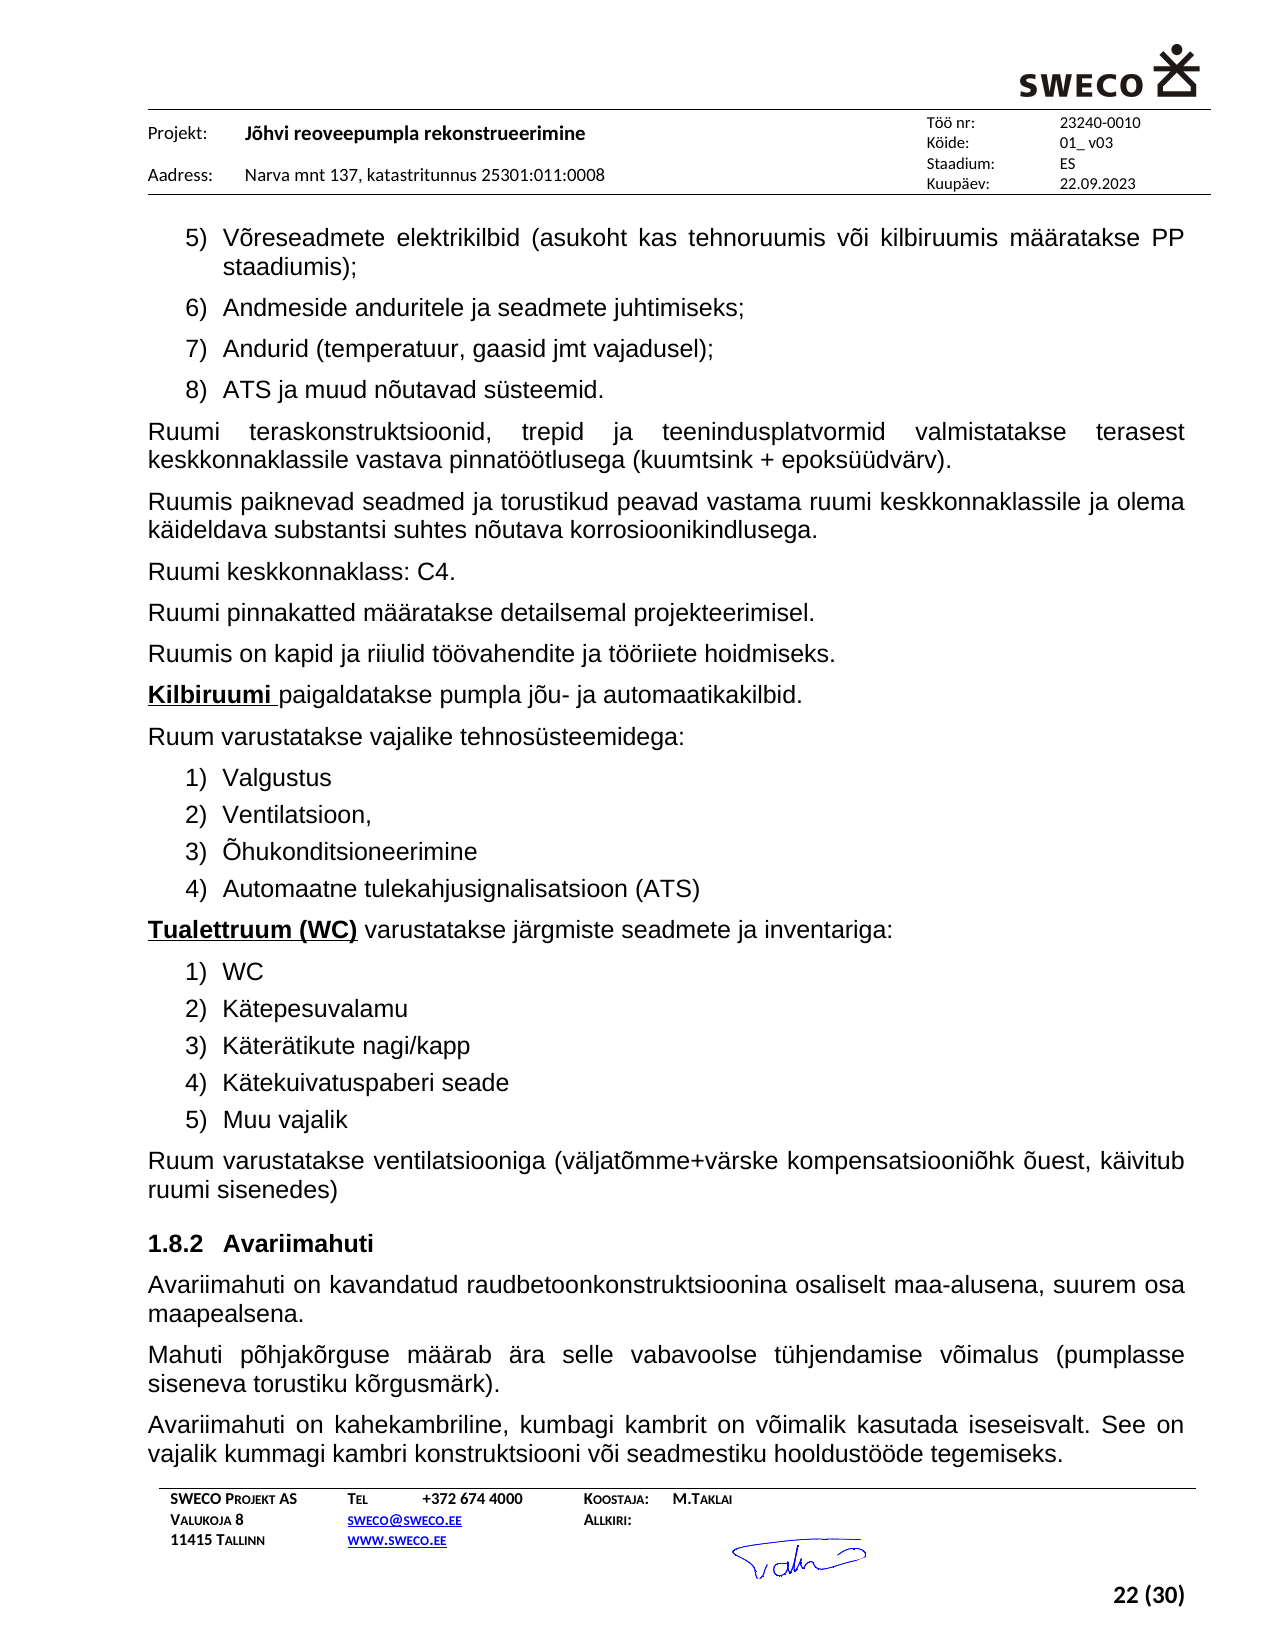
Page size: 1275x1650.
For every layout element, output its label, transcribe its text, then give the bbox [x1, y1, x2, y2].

picture [1020, 44, 1200, 97]
list Andurid (temperatuur, gaasid jmt vajadusel); [185, 334, 1186, 363]
text Ruum varustatakse vajalike tehnosüsteemidega: [148, 722, 1186, 750]
text Kilbiruumi paigaldatakse pumpla jõu- ja automaatikakilbid. [148, 680, 1186, 709]
list Andmeside anduritele ja seadmete juhtimiseks; [185, 293, 1186, 322]
list Automaatne tulekahjusignalisatsioon (ATS) [185, 874, 1186, 903]
list Valgustus [185, 763, 1186, 792]
subtitle Avariimahuti [148, 1229, 1186, 1257]
list Õhukonditsioneerimine [185, 837, 1186, 866]
text Tualettruum (WC) varustatakse järgmiste seadmete ja inventariga: [148, 915, 1186, 944]
list Muu vajalik [185, 1105, 1186, 1134]
list Käterätikute nagi/kapp [185, 1031, 1186, 1059]
text Ruumi pinnakatted määratakse detailsemal projekteerimisel. [148, 598, 1186, 627]
list WC [185, 957, 1186, 985]
text Avariimahuti on kavandatud raudbetoonkonstruktsioonina osaliselt maa-alusena, suurem osa maapealsena. [148, 1270, 1186, 1327]
text Mahuti põhjakõrguse määrab ära selle vabavoolse tühjendamise võimalus (pumplasse siseneva torustiku kõrgusmärk). [148, 1340, 1186, 1397]
list Kätekuivatuspaberi seade [185, 1068, 1186, 1097]
text Avariimahuti on kahekambriline, kumbagi kambrit on võimalik kasutada iseseisvalt. See on vajalik kummagi kambri konstruktsiooni või seadmestiku hooldustööde tegemiseks. [148, 1410, 1186, 1467]
list Ventilatsioon, [185, 800, 1186, 829]
text Ruumi keskkonnaklass: C4. [148, 557, 1186, 585]
text Ruumis paiknevad seadmed ja torustikud peavad vastama ruumi keskkonnaklassile ja olema käideldava substantsi suhtes nõutava korrosioonikindlusega. [148, 487, 1186, 544]
text Ruumis on kapid ja riiulid töövahendite ja tööriiete hoidmiseks. [148, 639, 1186, 668]
list Kätepesuvalamu [185, 994, 1186, 1022]
list ATS ja muud nõutavad süsteemid. [185, 375, 1186, 404]
text Ruumi teraskonstruktsioonid, trepid ja teenindusplatvormid valmistatakse terasest keskkonnaklassile vastava pinnatöötlusega (kuumtsink + epoksüüdvärv). [148, 417, 1186, 474]
text Ruum varustatakse ventilatsiooniga (väljatõmme+värske kompensatsiooniõhk õuest, käivitub ruumi sisenedes) [148, 1146, 1186, 1204]
list Võreseadmete elektrikilbid (asukoht kas tehnoruumis või kilbiruumis määratakse PP staadiumis); [185, 223, 1186, 280]
